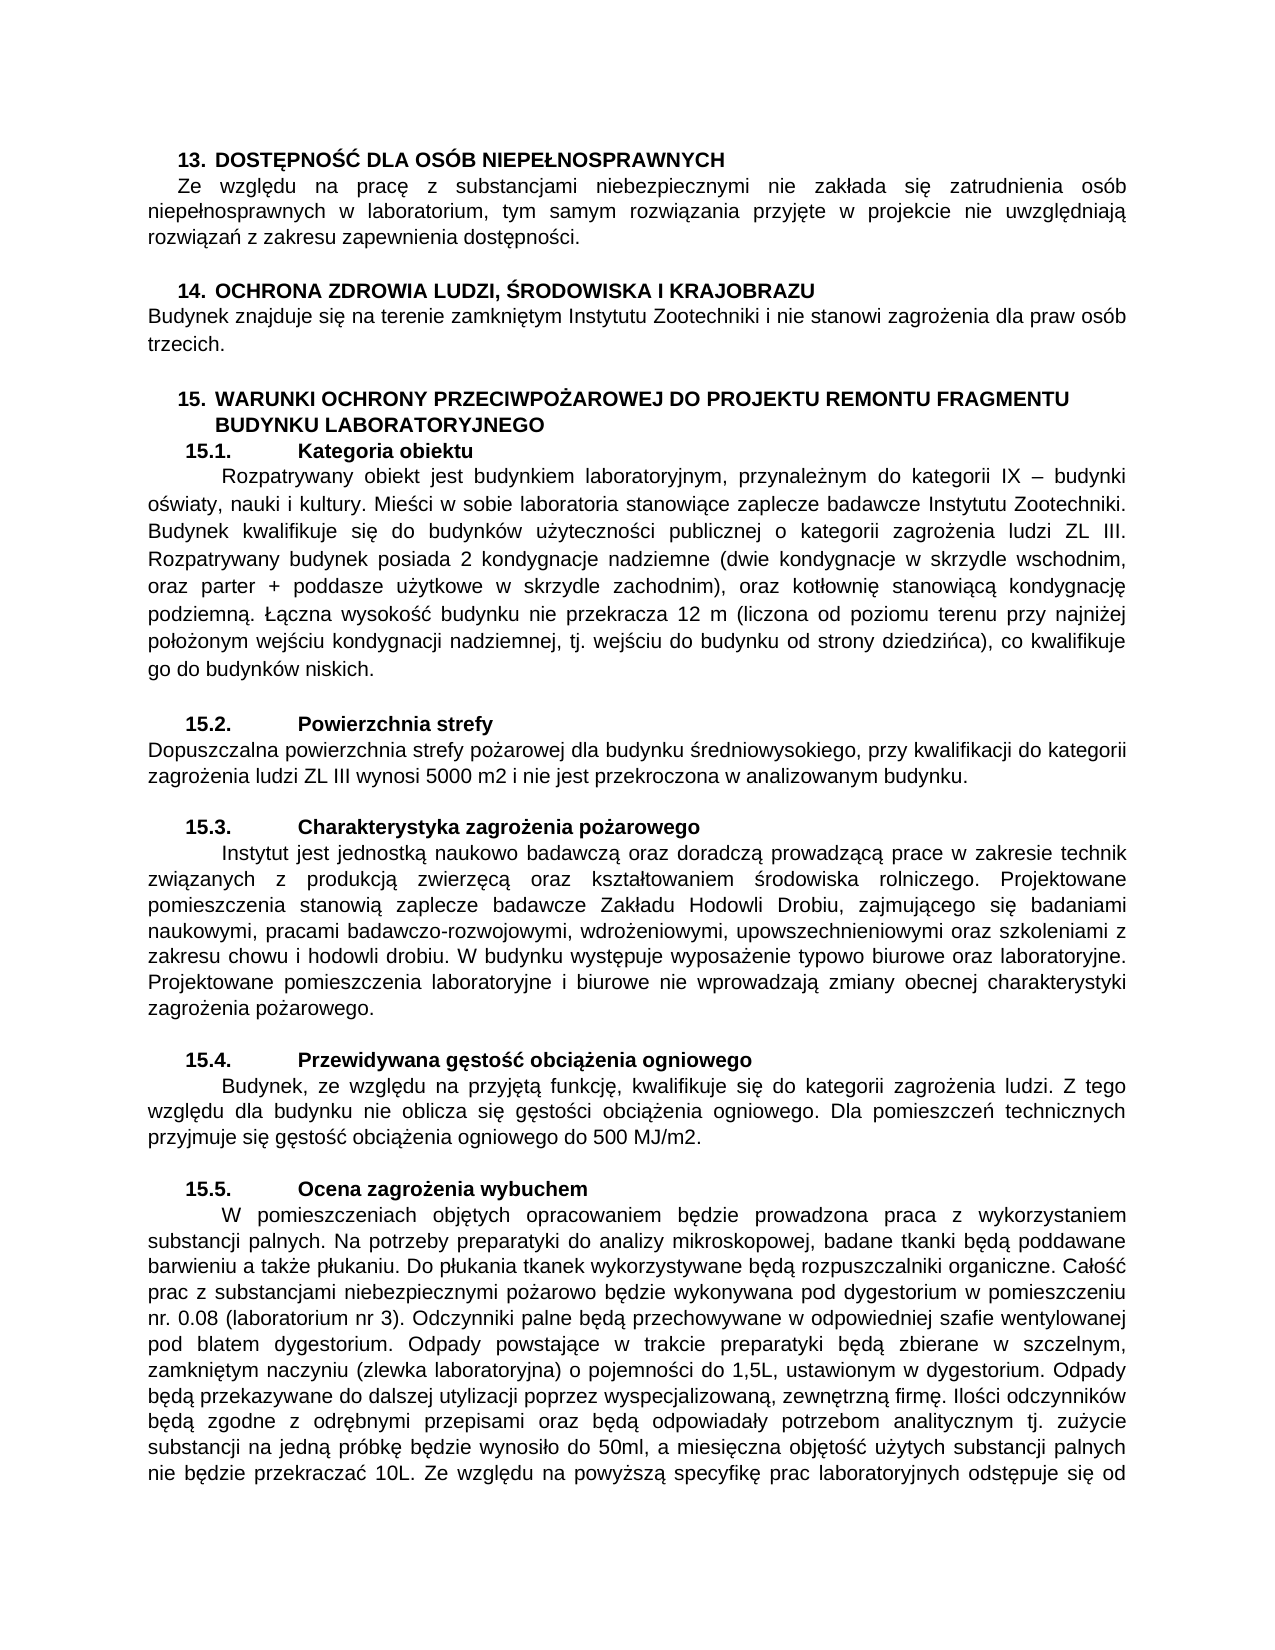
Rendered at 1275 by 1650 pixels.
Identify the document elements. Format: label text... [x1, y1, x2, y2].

text Rozpatrywany obiekt jest budynkiem laboratoryjnym, przynależnym do kategorii IX – budynki oświaty, nauki i kultury. Mieści w sobie laboratoria stanowiące zaplecze badawcze Instytutu Zootechniki. Budynek kwalifikuje się do budynków użyteczności publicznej o kategorii zagrożenia ludzi ZL III. Rozpatrywany budynek posiada 2 kondygnacje nadziemne (dwie kondygnacje w skrzydle wschodnim, oraz parter + poddasze użytkowe w skrzydle zachodnim), oraz kotłownię stanowiącą kondygnację podziemną. Łączna wysokość budynku nie przekracza 12 m (liczona od poziomu terenu przy najniżej położonym wejściu kondygnacji nadziemnej, tj. wejściu do budynku od strony dziedzińca), co kwalifikuje go do budynków niskich. [148, 464, 1127, 681]
text Budynek znajduje się na terenie zamkniętym Instytutu Zootechniki i nie stanowi zagrożenia dla praw osób trzecich. [148, 304, 1127, 356]
text Budynek, ze względu na przyjętą funkcję, kwalifikuje się do kategorii zagrożenia ludzi. Z tego względu dla budynku nie oblicza się gęstości obciążenia ogniowego. Dla pomieszczeń technicznych przyjmuje się gęstość obciążenia ogniowego do 500 MJ/m2. [148, 1073, 1127, 1149]
text Ze względu na pracę z substancjami niebezpiecznymi nie zakłada się zatrudnienia osób niepełnosprawnych w laboratorium, tym samym rozwiązania przyjęte w projekcie nie uwzględniają rozwiązań z zakresu zapewnienia dostępności. [148, 173, 1127, 249]
subtitle Przewidywana gęstość obciążenia ogniowego [185, 1048, 1127, 1072]
subtitle DOSTĘPNOŚĆ DLA OSÓB NIEPEŁNOSPRAWNYCH [177, 148, 1127, 172]
text Instytut jest jednostką naukowo badawczą oraz doradczą prowadzącą prace w zakresie technik związanych z produkcją zwierzęcą oraz kształtowaniem środowiska rolniczego. Projektowane pomieszczenia stanowią zaplecze badawcze Zakładu Hodowli Drobiu, zajmującego się badaniami naukowymi, pracami badawczo-rozwojowymi, wdrożeniowymi, upowszechnieniowymi oraz szkoleniami z zakresu chowu i hodowli drobiu. W budynku występuje wyposażenie typowo biurowe oraz laboratoryjne. Projektowane pomieszczenia laboratoryjne i biurowe nie wprowadzają zmiany obecnej charakterystyki zagrożenia pożarowego. [148, 841, 1127, 1020]
subtitle Powierzchnia strefy [185, 712, 1127, 736]
subtitle OCHRONA ZDROWIA LUDZI, ŚRODOWISKA I KRAJOBRAZU [177, 278, 1127, 302]
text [148, 1203, 1127, 1485]
text Dopuszczalna powierzchnia strefy pożarowej dla budynku średniowysokiego, przy kwalifikacji do kategorii zagrożenia ludzi ZL III wynosi 5000 m2 i nie jest przekroczona w analizowanym budynku. [148, 738, 1127, 787]
subtitle WARUNKI OCHRONY PRZECIWPOŻAROWEJ DO PROJEKTU REMONTU FRAGMENTU BUDYNKU LABORATORYJNEGO [177, 387, 1127, 437]
subtitle Kategoria obiektu [185, 438, 1127, 462]
subtitle Charakterystyka zagrożenia pożarowego [185, 815, 1127, 839]
subtitle Ocena zagrożenia wybuchem [185, 1177, 1127, 1201]
